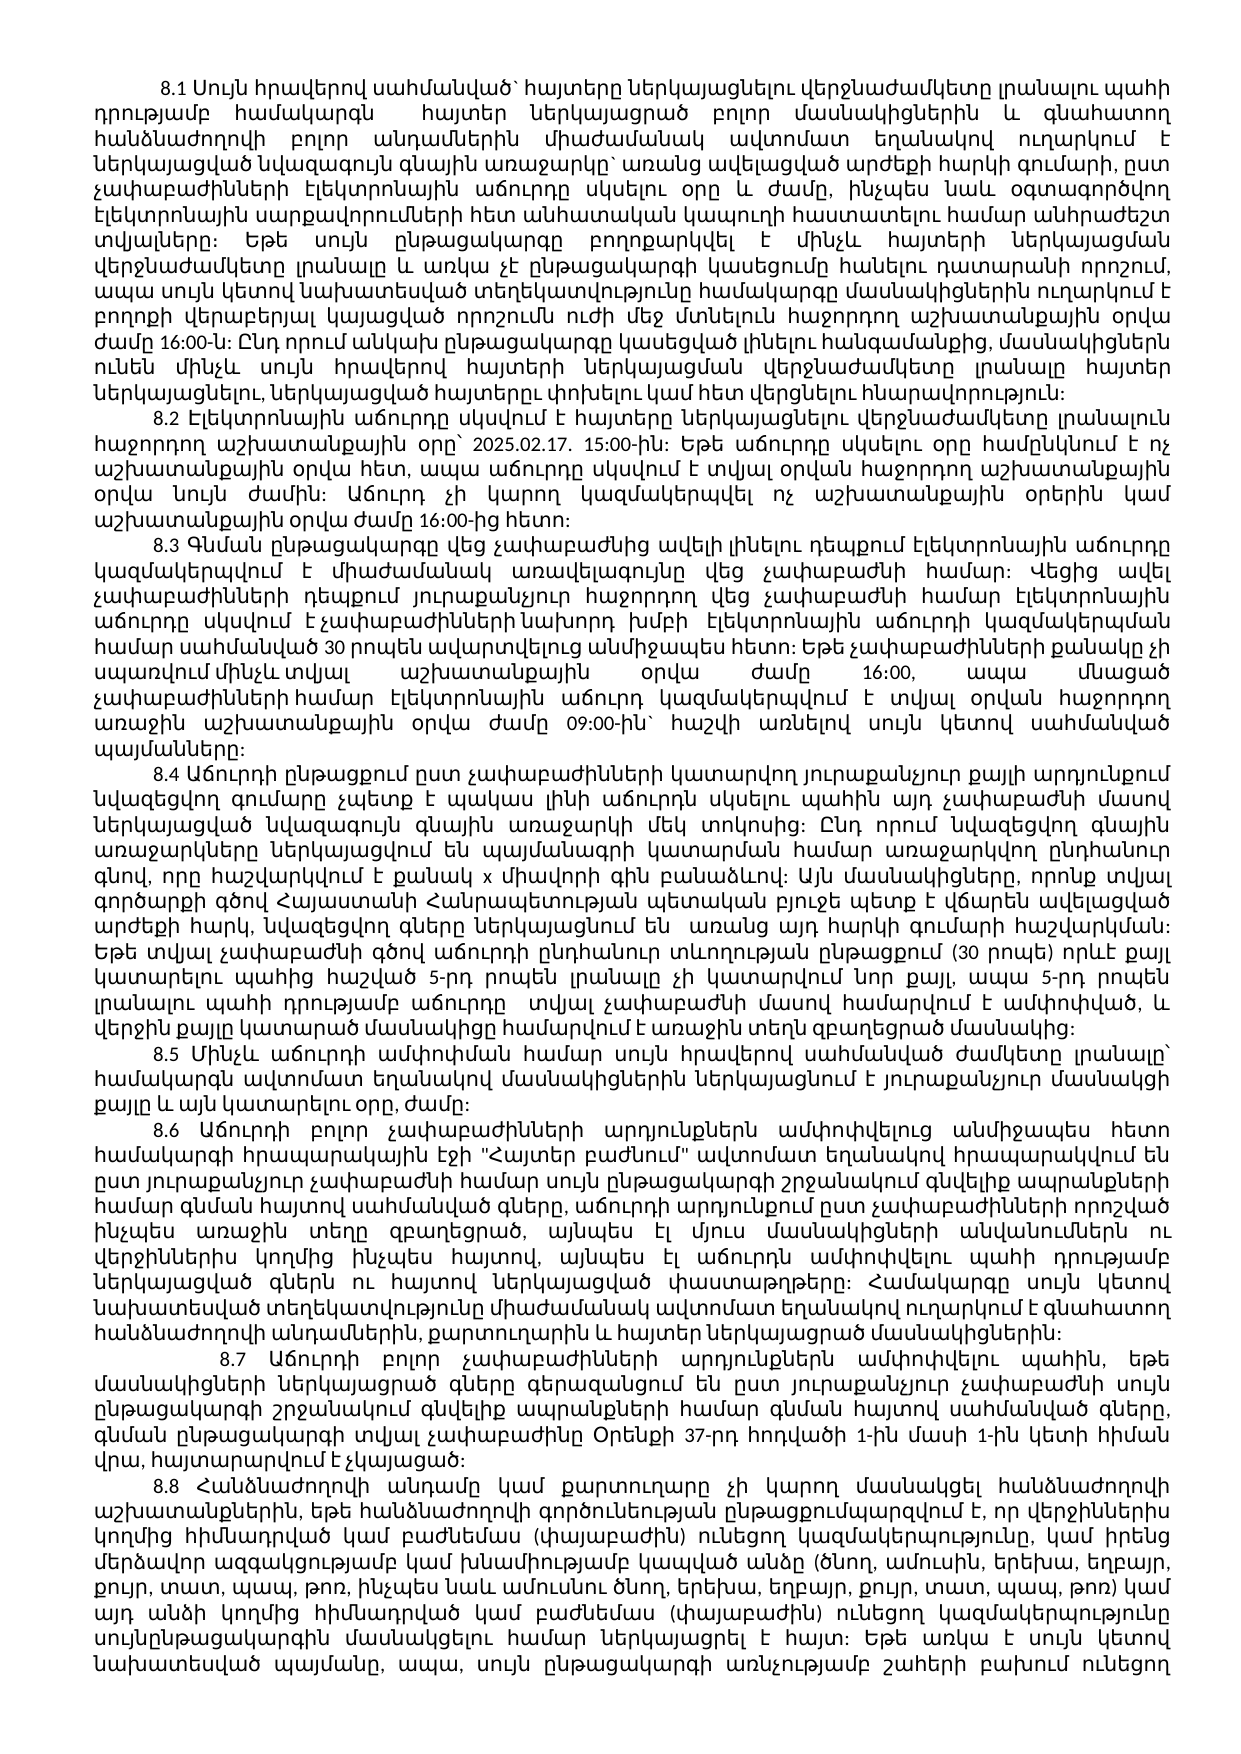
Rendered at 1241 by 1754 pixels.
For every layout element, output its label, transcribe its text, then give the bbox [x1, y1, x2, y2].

text 8.7 Աճուրդի բոլոր չափաբաժինների արդյունքներն ամփոփվելու պահին, եթե մասնակիցների ներկայացրած գները գերազանցում են ըստ յուրաքանչյուր չափաբաժնի սույն ընթացակարգի շրջանակում գնվելիք ապրանքների համար գնման հայտով սահմանված գները, գնման ընթացակարգի տվյալ չափաբաժինը Օրենքի 37-րդ հոդվածի 1-ին մասի 1-ին կետի հիման վրա, հայտարարվում է չկայացած: [94, 1346, 1171, 1473]
text 8.3 Գնման ընթացակարգը վեց չափաբաժնից ավելի լինելու դեպքում էլեկտրոնային աճուրդը կազմակերպվում է միաժամանակ առավելագույնը վեց չափաբաժնի համար: Վեցից ավել չափաբաժինների դեպքում յուրաքանչյուր հաջորդող վեց չափաբաժնի համար էլեկտրոնային աճուրդը սկսվում է չափաբաժինների նախորդ խմբի էլեկտրոնային աճուրդի կազմակերպման համար սահմանված 30 րոպեն ավարտվելուց անմիջապես հետո: Եթե չափաբաժինների քանակը չի սպառվում մինչև տվյալ աշխատանքային օրվա ժամը 16։00, ապա մնացած չափաբաժինների համար էլեկտրոնային աճուրդ կազմակերպվում է տվյալ օրվան հաջորդող առաջին աշխատանքային օրվա ժամը 09:00-ին` հաշվի առնելով սույն կետով սահմանված պայմանները: [94, 532, 1171, 761]
text 8.4 Աճուրդի ընթացքում ըստ չափաբաժինների կատարվող յուրաքանչյուր քայլի արդյունքում նվազեցվող գումարը չպետք է պակաս լինի աճուրդն սկսելու պահին այդ չափաբաժնի մասով ներկայացված նվազագույն գնային առաջարկի մեկ տոկոսից: Ընդ որում նվազեցվող գնային առաջարկները ներկայացվում են պայմանագրի կատարման համար առաջարկվող ընդհանուր գնով, որը հաշվարկվում է քանակ x միավորի գին բանաձևով: Այն մասնակիցները, որոնք տվյալ գործարքի գծով Հայաստանի Հանրապետության պետական բյուջե պետք է վճարեն ավելացված արժեքի հարկ, նվազեցվող գները ներկայացնում են առանց այդ հարկի գումարի հաշվարկման: Եթե տվյալ չափաբաժնի գծով աճուրդի ընդհանուր տևողության ընթացքում (30 րոպե) որևէ քայլ կատարելու պահից հաշված 5-րդ րոպեն լրանալը չի կատարվում նոր քայլ, ապա 5-րդ րոպեն լրանալու պահի դրությամբ աճուրդը տվյալ չափաբաժնի մասով համարվում է ամփոփված, և վերջին քայլը կատարած մասնակիցը համարվում է առաջին տեղն զբաղեցրած մասնակից: [94, 761, 1171, 1041]
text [94, 1473, 1171, 1676]
text 8.5 Մինչև աճուրդի ամփոփման համար սույն հրավերով սահմանված ժամկետը լրանալը՝ համակարգն ավտոմատ եղանակով մասնակիցներին ներկայացնում է յուրաքանչյուր մասնակցի քայլը և այն կատարելու օրը, ժամը: [94, 1041, 1171, 1117]
text 8.6 Աճուրդի բոլոր չափաբաժինների արդյունքներն ամփոփվելուց անմիջապես հետո համակարգի հրապարակային էջի "Հայտեր բաժնում" ավտոմատ եղանակով հրապարակվում են ըստ յուրաքանչյուր չափաբաժնի համար սույն ընթացակարգի շրջանակում գնվելիք ապրանքների համար գնման հայտով սահմանված գները, աճուրդի արդյունքում ըստ չափաբաժինների որոշված ինչպես առաջին տեղը զբաղեցրած, այնպես էլ մյուս մասնակիցների անվանումներն ու վերջիններիս կողմից ինչպես հայտով, այնպես էլ աճուրդն ամփոփվելու պահի դրությամբ ներկայացված գներն ու հայտով ներկայացված փաստաթղթերը: Համակարգը սույն կետով նախատեսված տեղեկատվությունը միաժամանակ ավտոմատ եղանակով ուղարկում է գնահատող հանձնաժողովի անդամներին, քարտուղարին և հայտեր ներկայացրած մասնակիցներին: [94, 1117, 1171, 1346]
text 8.1 Սույն հրավերով սահմանված` հայտերը ներկայացնելու վերջնաժամկետը լրանալու պահի դրությամբ համակարգն հայտեր ներկայացրած բոլոր մասնակիցներին և գնահատող հանձնաժողովի բոլոր անդամներին միաժամանակ ավտոմատ եղանակով ուղարկում է ներկայացված նվազագույն գնային առաջարկը` առանց ավելացված արժեքի հարկի գումարի, ըստ չափաբաժինների էլեկտրոնային աճուրդը սկսելու օրը և ժամը, ինչպես նաև օգտագործվող էլեկտրոնային սարքավորումների հետ անհատական կապուղի հաստատելու համար անհրաժեշտ տվյալները։ Եթե սույն ընթացակարգը բողոքարկվել է մինչև հայտերի ներկայացման վերջնաժամկետը լրանալը և առկա չէ ընթացակարգի կասեցումը հանելու դատարանի որոշում, ապա սույն կետով նախատեսված տեղեկատվությունը համակարգը մասնակիցներին ուղարկում է բողոքի վերաբերյալ կայացված որոշումն ուժի մեջ մտնելուն հաջորդող աշխատանքային օրվա ժամը 16:00-ն: Ընդ որում անկախ ընթացակարգը կասեցված լինելու հանգամանքից, մասնակիցներն ունեն մինչև սույն հրավերով հայտերի ներկայացման վերջնաժամկետը լրանալը հայտեր ներկայացնելու, ներկայացված հայտերըւ փոխելու կամ հետ վերցնելու հնարավորություն: [94, 75, 1171, 405]
text 8.2 Էլեկտրոնային աճուրդը սկսվում է հայտերը ներկայացնելու վերջնաժամկետը լրանալուն հաջորդող աշխատանքային օրը՝ 2025.02.17. 15:00 -ին: Եթե աճուրդը սկսելու օրը համընկնում է ոչ աշխատանքային օրվա հետ, ապա աճուրդը սկսվում է տվյալ օրվան հաջորդող աշխատանքային օրվա նույն ժամին: Աճուրդ չի կարող կազմակերպվել ոչ աշխատանքային օրերին կամ աշխատանքային օրվա ժամը 16։00-ից հետո: [94, 405, 1171, 532]
